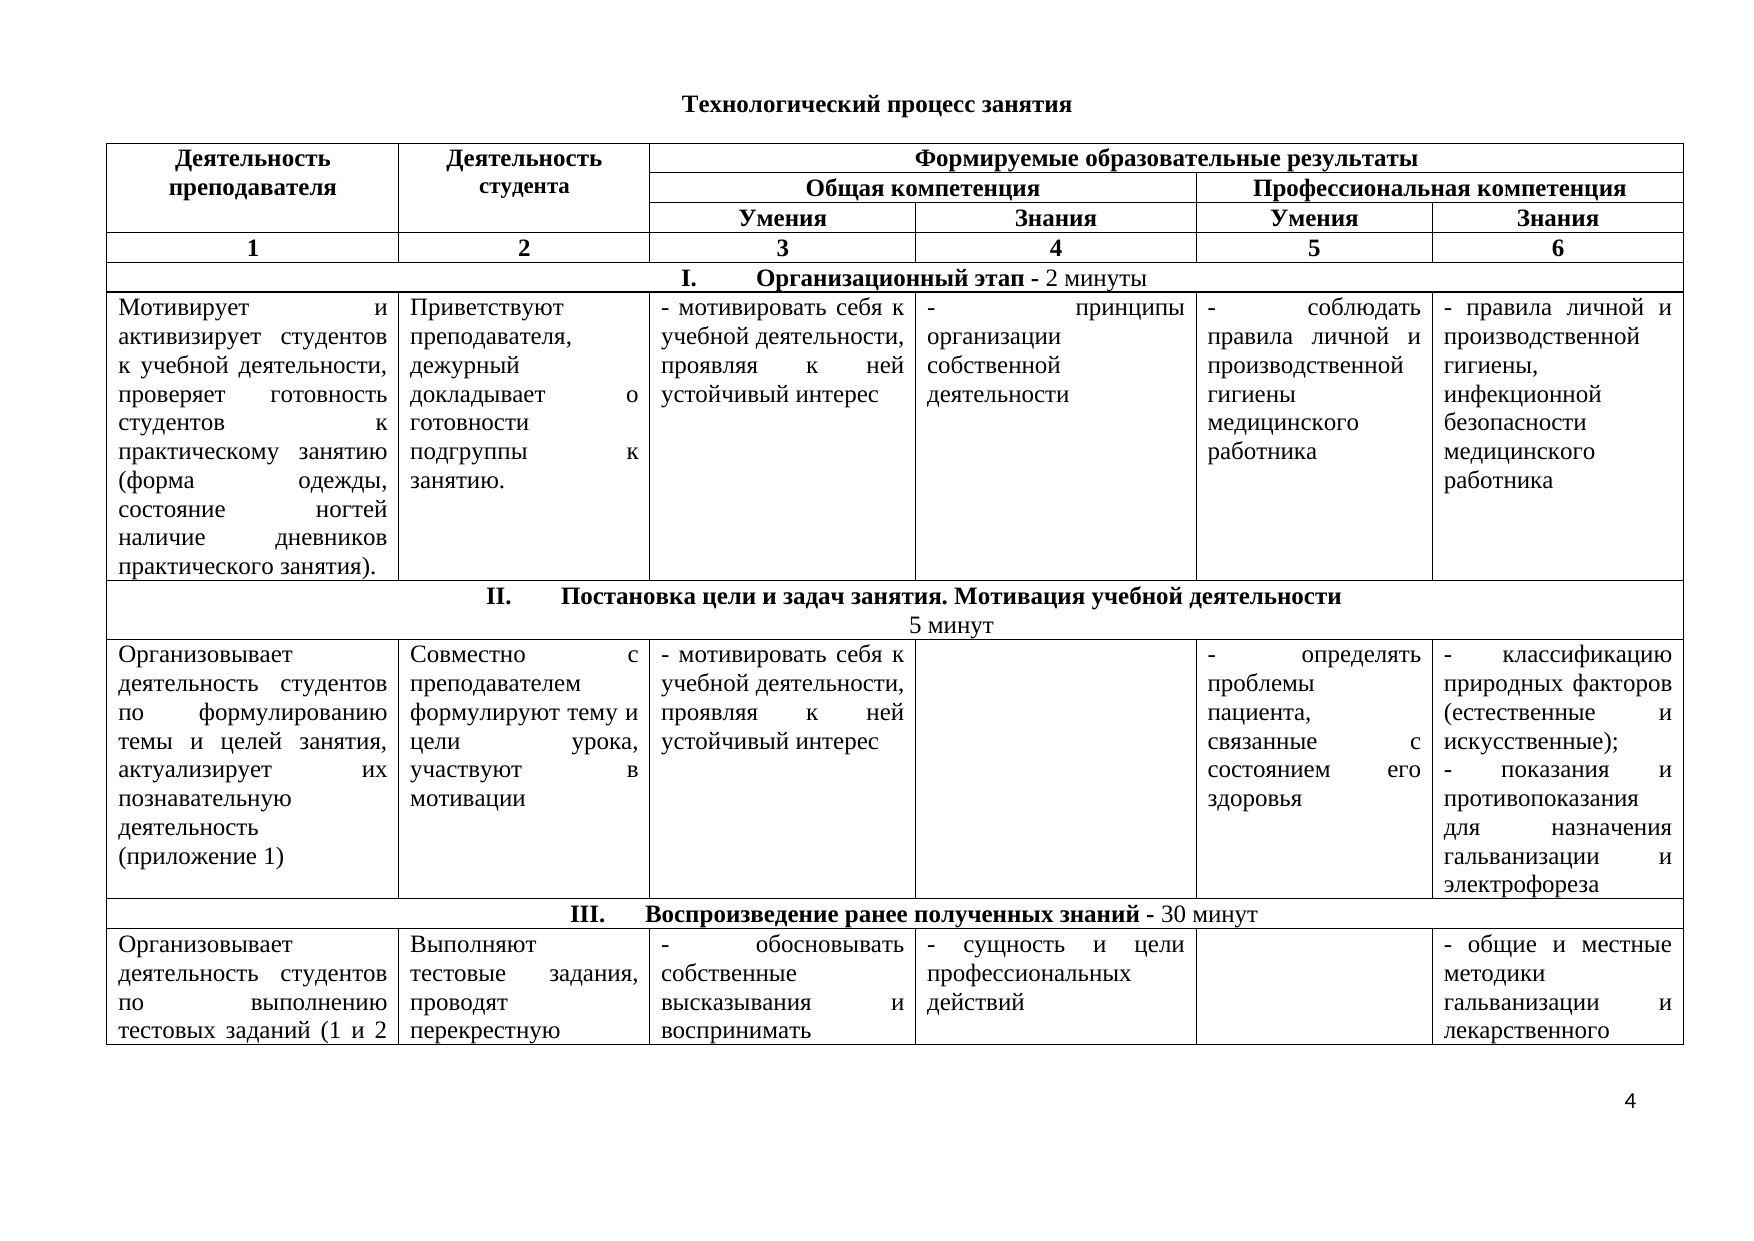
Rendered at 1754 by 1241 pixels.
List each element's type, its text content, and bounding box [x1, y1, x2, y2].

table_cell Знания [1433, 203, 1683, 232]
table_cell - мотивировать себя к учебной деятельности, проявляя к ней устойчивый интерес [650, 293, 915, 580]
table_cell Мотивирует и активизирует студентов к учебной деятельности, проверяет готовность студентов к практическому занятию (форма одежды, состояние ногтей наличие дневников практического занятия). [107, 293, 398, 580]
table_cell Умения [1197, 203, 1432, 232]
table_cell Приветствуют преподавателя, дежурный докладывает о готовности подгруппы к занятию. [399, 293, 649, 580]
table_cell - соблюдать правила личной и производственной гигиены медицинского работника [1197, 293, 1432, 580]
table_cell Совместно с преподавателем формулируют тему и цели урока, участвуют в мотивации [399, 640, 649, 898]
table_cell 2 [399, 233, 649, 262]
table_cell Знания [916, 203, 1196, 232]
table_cell 1 [107, 233, 398, 262]
table_cell [916, 640, 1196, 898]
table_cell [1433, 929, 1683, 1044]
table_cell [107, 929, 398, 1044]
table_header Формируемые образовательные результаты [650, 144, 1683, 172]
table_cell Организационный этап - 2 минуты [107, 263, 1683, 291]
table_cell Умения [650, 203, 915, 232]
table_cell - мотивировать себя к учебной деятельности, проявляя к ней устойчивый интерес [650, 640, 915, 898]
table_cell [1197, 929, 1432, 1044]
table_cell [916, 929, 1196, 1044]
table_cell Воспроизведение ранее полученных знаний - 30 минут [107, 899, 1683, 928]
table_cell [399, 929, 649, 1044]
table_cell - определять проблемы пациента, связанные с состоянием его здоровья [1197, 640, 1432, 898]
table_header Деятельность студента [399, 144, 649, 232]
table_cell 4 [916, 233, 1196, 262]
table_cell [650, 929, 915, 1044]
table_cell Профессиональная компетенция [1197, 173, 1683, 202]
table_cell Постановка цели и задач занятия. Мотивация учебной деятельности 5 минут [107, 581, 1683, 638]
table_cell - классификацию природных факторов (естественные и искусственные); - показания и противопоказания для назначения гальванизации и электрофореза [1433, 640, 1683, 898]
table_cell Общая компетенция [650, 173, 1196, 202]
text Технологический процесс занятия [118, 89, 1636, 117]
table_cell 6 [1433, 233, 1683, 262]
table_cell Организовывает деятельность студентов по формулированию темы и целей занятия, актуализирует их познавательную деятельность (приложение 1) [107, 640, 398, 898]
table_cell 3 [650, 233, 915, 262]
table_cell - правила личной и производственной гигиены, инфекционной безопасности медицинского работника [1433, 293, 1683, 580]
table_cell - принципы организации собственной деятельности [916, 293, 1196, 580]
table_header Деятельность преподавателя [107, 144, 398, 232]
table_cell 5 [1197, 233, 1432, 262]
